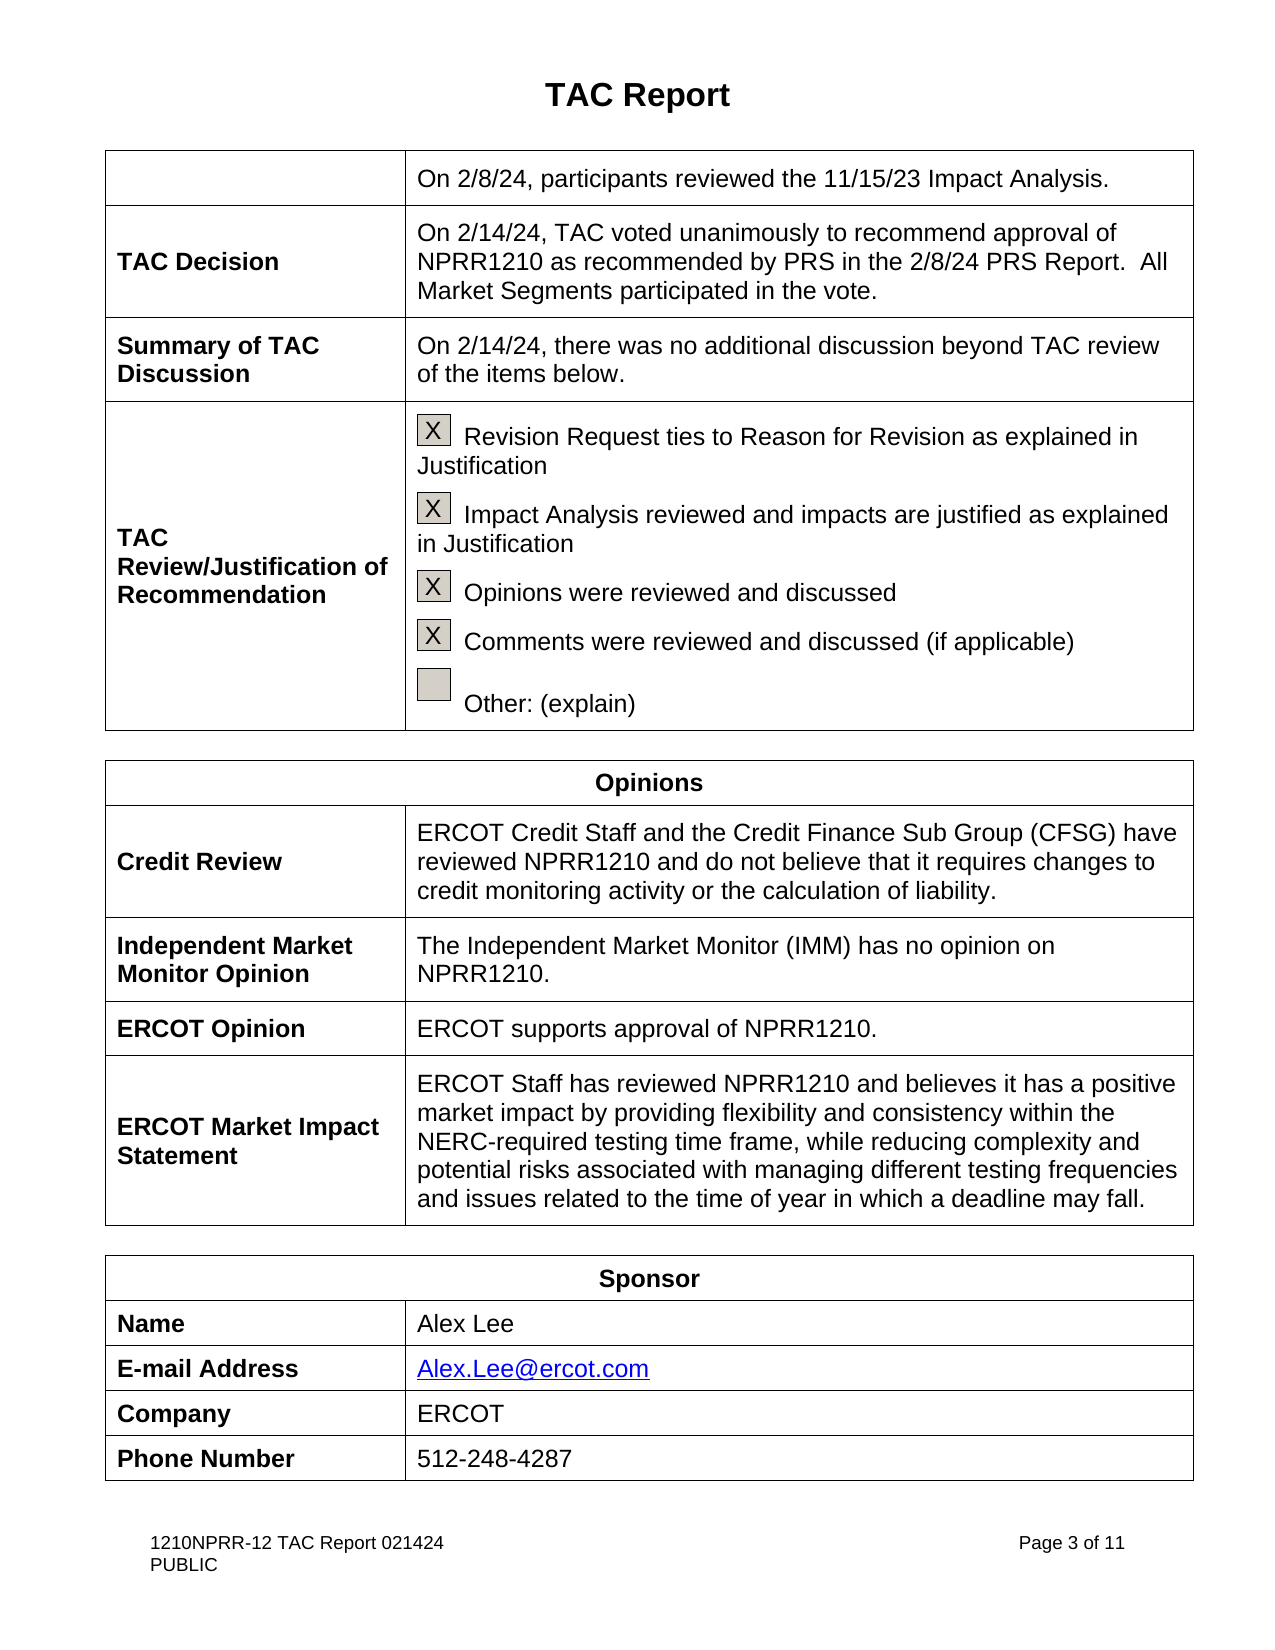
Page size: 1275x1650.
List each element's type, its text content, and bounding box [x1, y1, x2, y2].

table_header Opinions [106, 761, 1193, 805]
table_cell ERCOT Market Impact Statement [106, 1056, 405, 1225]
table_cell 512-248-4287 [406, 1436, 1193, 1480]
table_cell Phone Number [106, 1436, 405, 1480]
table_cell Summary of TAC Discussion [106, 318, 405, 401]
table_header Sponsor [106, 1256, 1193, 1300]
table_cell ERCOT Staff has reviewed NPRR1210 and believes it has a positive market impact by providing flexibility and consistency within the NERC-required testing time frame, while reducing complexity and potential risks associated with managing different testing frequencies and issues related to the time of year in which a deadline may fall. [406, 1056, 1193, 1225]
table_cell ERCOT [406, 1391, 1193, 1435]
table_cell TAC Decision [106, 206, 405, 317]
table_cell Name [106, 1301, 405, 1345]
table_cell TAC Review/Justification of Recommendation [106, 402, 405, 730]
table_cell Independent Market Monitor Opinion [106, 918, 405, 1001]
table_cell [406, 151, 1193, 205]
table_cell Alex.Lee@ercot.com [406, 1346, 1193, 1390]
table_cell On 2/14/24, there was no additional discussion beyond TAC review of the items below. [406, 318, 1193, 401]
table_cell Credit Review [106, 806, 405, 917]
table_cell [106, 151, 405, 205]
table_cell ERCOT Opinion [106, 1002, 405, 1055]
table_cell The Independent Market Monitor (IMM) has no opinion on NPRR1210. [406, 918, 1193, 1001]
table_cell ERCOT Credit Staff and the Credit Finance Sub Group (CFSG) have reviewed NPRR1210 and do not believe that it requires changes to credit monitoring activity or the calculation of liability. [406, 806, 1193, 917]
table_cell Company [106, 1391, 405, 1435]
table_cell E-mail Address [106, 1346, 405, 1390]
table_cell Alex Lee [406, 1301, 1193, 1345]
table_cell On 2/14/24, TAC voted unanimously to recommend approval of NPRR1210 as recommended by PRS in the 2/8/24 PRS Report. All Market Segments participated in the vote. [406, 206, 1193, 317]
table_cell Revision Request ties to Reason for Revision as explained in Justification Impact Analysis reviewed and impacts are justified as explained in Justification Opinions were reviewed and discussed Comments were reviewed and discussed (if applicable) Other: (explain) [406, 402, 1193, 730]
table_cell ERCOT supports approval of NPRR1210. [406, 1002, 1193, 1055]
